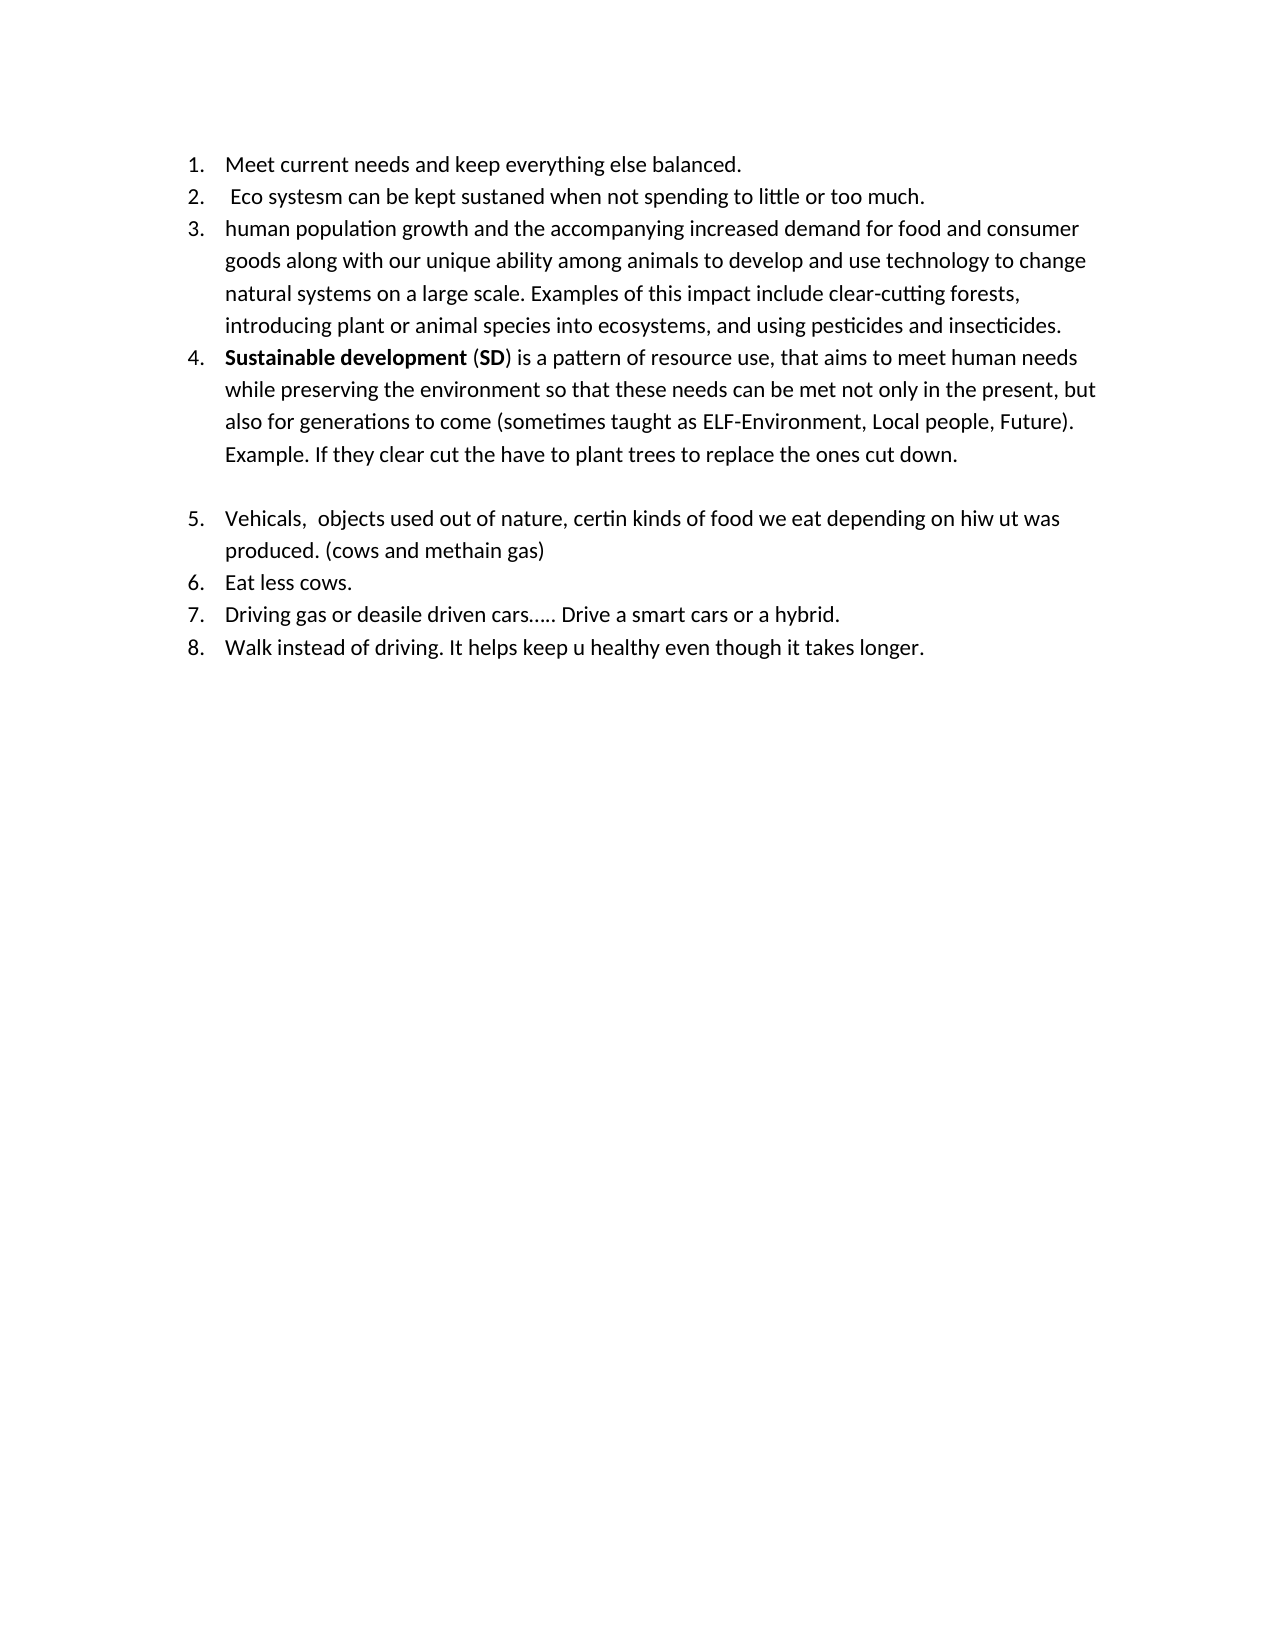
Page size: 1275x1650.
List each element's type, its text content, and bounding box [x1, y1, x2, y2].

list Eat less cows. [187, 568, 1125, 596]
list Sustainable development (SD) is a pattern of resource use, that aims to meet human needs while preserving the environment so that these needs can be met not only in the present, but also for generations to come (sometimes taught as ELF-Environment, Local people, Future). [187, 343, 1125, 436]
list Meet current needs and keep everything else balanced. [187, 150, 1125, 178]
list human population growth and the accompanying increased demand for food and consumer goods along with our unique ability among animals to develop and use technology to change natural systems on a large scale. Examples of this impact include clear-cutting forests, introducing plant or animal species into ecosystems, and using pesticides and insecticides. [187, 214, 1125, 339]
list Vehicals, objects used out of nature, certin kinds of food we eat depending on hiw ut was produced. (cows and methain gas) [187, 504, 1125, 564]
list Eco systesm can be kept sustaned when not spending to little or too much. [187, 182, 1125, 210]
list Example. If they clear cut the have to plant trees to replace the ones cut down. [225, 440, 1125, 468]
list Walk instead of driving. It helps keep u healthy even though it takes longer. [187, 633, 1125, 661]
list Driving gas or deasile driven cars….. Drive a smart cars or a hybrid. [187, 601, 1125, 629]
